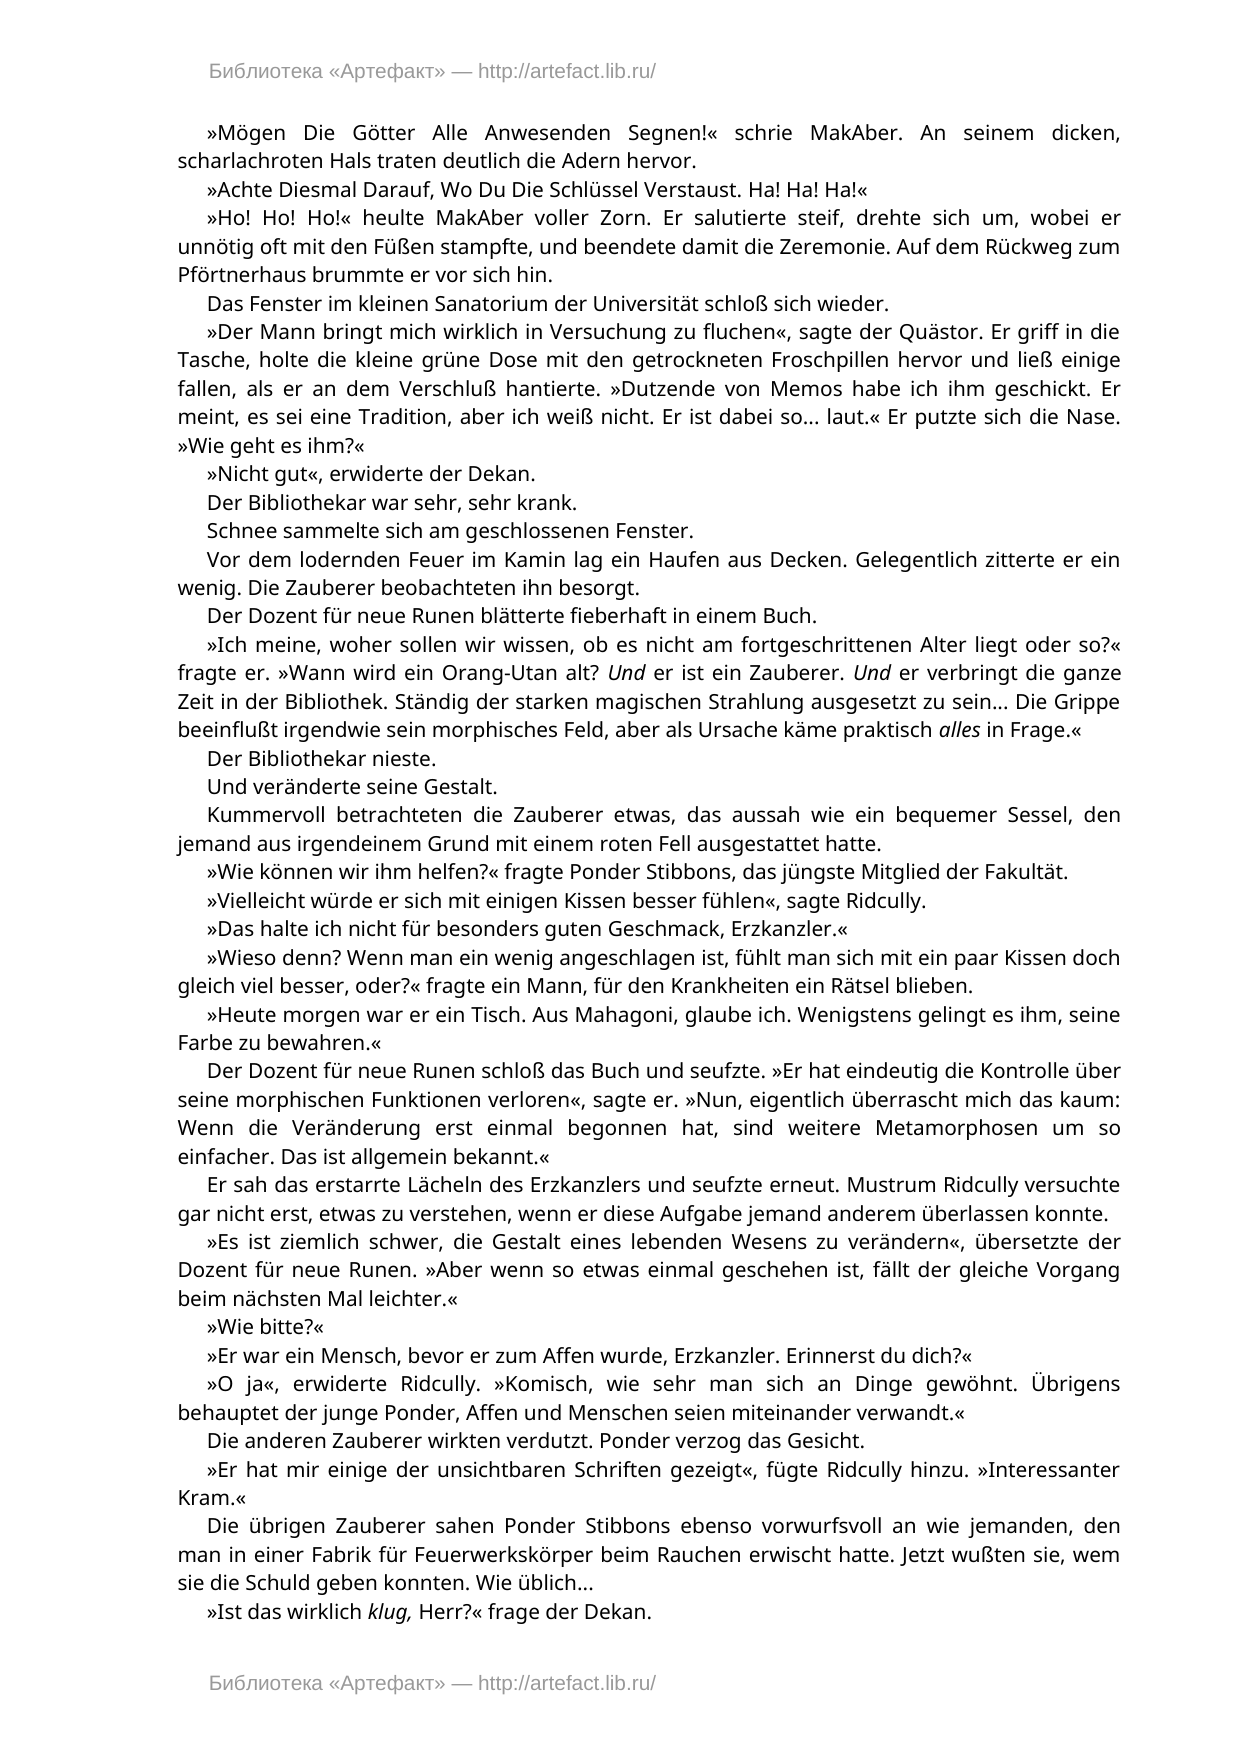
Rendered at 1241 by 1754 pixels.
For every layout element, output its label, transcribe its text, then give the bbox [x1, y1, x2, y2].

text Er sah das erstarrte Lächeln des Erzkanzlers und seufzte erneut. Mustrum Ridcully versuchte gar nicht erst, etwas zu verstehen, wenn er diese Aufgabe jemand anderem überlassen konnte. [177, 1170, 1122, 1227]
text Das Fenster im kleinen Sanatorium der Universität schloß sich wieder. [177, 289, 1122, 317]
text »Ist das wirklich klug, Herr?« frage der Dekan. [177, 1597, 1122, 1625]
text »Mögen Die Götter Alle Anwesenden Segnen!« schrie MakAber. An seinem dicken, scharlachroten Hals traten deutlich die Adern hervor. [177, 118, 1122, 175]
text »Er hat mir einige der unsichtbaren Schriften gezeigt«, fügte Ridcully hinzu. »Interessanter Kram.« [177, 1455, 1122, 1512]
text »Das halte ich nicht für besonders guten Geschmack, Erzkanzler.« [177, 914, 1122, 943]
text Die anderen Zauberer wirkten verdutzt. Ponder verzog das Gesicht. [177, 1426, 1122, 1455]
text »Ich meine, woher sollen wir wissen, ob es nicht am fortgeschrittenen Alter liegt oder so?« fragte er. »Wann wird ein Orang-Utan alt? Und er ist ein Zauberer. Und er verbringt die ganze Zeit in der Bibliothek. Ständig der starken magischen Strahlung ausgesetzt zu sein... Die Grippe beeinflußt irgendwie sein morphisches Feld, aber als Ursache käme praktisch alles in Frage.« [177, 630, 1122, 744]
text »Achte Diesmal Darauf, Wo Du Die Schlüssel Verstaust. Ha! Ha! Ha!« [177, 175, 1122, 203]
text Die übrigen Zauberer sahen Ponder Stibbons ebenso vorwurfsvoll an wie jemanden, den man in einer Fabrik für Feuerwerkskörper beim Rauchen erwischt hatte. Jetzt wußten sie, wem sie die Schuld geben konnten. Wie üblich... [177, 1512, 1122, 1597]
text Kummervoll betrachteten die Zauberer etwas, das aussah wie ein bequemer Sessel, den jemand aus irgendeinem Grund mit einem roten Fell ausgestattet hatte. [177, 801, 1122, 857]
text Schnee sammelte sich am geschlossenen Fenster. [177, 516, 1122, 545]
text »O ja«, erwiderte Ridcully. »Komisch, wie sehr man sich an Dinge gewöhnt. Übrigens behauptet der junge Ponder, Affen und Menschen seien miteinander verwandt.« [177, 1369, 1122, 1426]
text »Es ist ziemlich schwer, die Gestalt eines lebenden Wesens zu verändern«, übersetzte der Dozent für neue Runen. »Aber wenn so etwas einmal geschehen ist, fällt der gleiche Vorgang beim nächsten Mal leichter.« [177, 1227, 1122, 1312]
text Der Bibliothekar war sehr, sehr krank. [177, 488, 1122, 516]
text »Wieso denn? Wenn man ein wenig angeschlagen ist, fühlt man sich mit ein paar Kissen doch gleich viel besser, oder?« fragte ein Mann, für den Krankheiten ein Rätsel blieben. [177, 943, 1122, 1000]
text Und veränderte seine Gestalt. [177, 772, 1122, 801]
text »Nicht gut«, erwiderte der Dekan. [177, 459, 1122, 488]
text Der Dozent für neue Runen schloß das Buch und seufzte. »Er hat eindeutig die Kontrolle über seine morphischen Funktionen verloren«, sagte er. »Nun, eigentlich überrascht mich das kaum: Wenn die Veränderung erst einmal begonnen hat, sind weitere Metamorphosen um so einfacher. Das ist allgemein bekannt.« [177, 1057, 1122, 1170]
text Der Dozent für neue Runen blätterte fieberhaft in einem Buch. [177, 602, 1122, 630]
text »Er war ein Mensch, bevor er zum Affen wurde, Erzkanzler. Erinnerst du dich?« [177, 1341, 1122, 1369]
text Vor dem lodernden Feuer im Kamin lag ein Haufen aus Decken. Gelegentlich zitterte er ein wenig. Die Zauberer beobachteten ihn besorgt. [177, 545, 1122, 602]
text »Wie können wir ihm helfen?« fragte Ponder Stibbons, das jüngste Mitglied der Fakultät. [177, 857, 1122, 886]
text »Wie bitte?« [177, 1312, 1122, 1341]
text Der Bibliothekar nieste. [177, 744, 1122, 772]
text »Der Mann bringt mich wirklich in Versuchung zu fluchen«, sagte der Quästor. Er griff in die Tasche, holte die kleine grüne Dose mit den getrockneten Froschpillen hervor und ließ einige fallen, als er an dem Verschluß hantierte. »Dutzende von Memos habe ich ihm geschickt. Er meint, es sei eine Tradition, aber ich weiß nicht. Er ist dabei so... laut.« Er putzte sich die Nase. »Wie geht es ihm?« [177, 317, 1122, 459]
text »Vielleicht würde er sich mit einigen Kissen besser fühlen«, sagte Ridcully. [177, 886, 1122, 914]
text »Ho! Ho! Ho!« heulte MakAber voller Zorn. Er salutierte steif, drehte sich um, wobei er unnötig oft mit den Füßen stampfte, und beendete damit die Zeremonie. Auf dem Rückweg zum Pförtnerhaus brummte er vor sich hin. [177, 203, 1122, 289]
text »Heute morgen war er ein Tisch. Aus Mahagoni, glaube ich. Wenigstens gelingt es ihm, seine Farbe zu bewahren.« [177, 1000, 1122, 1057]
